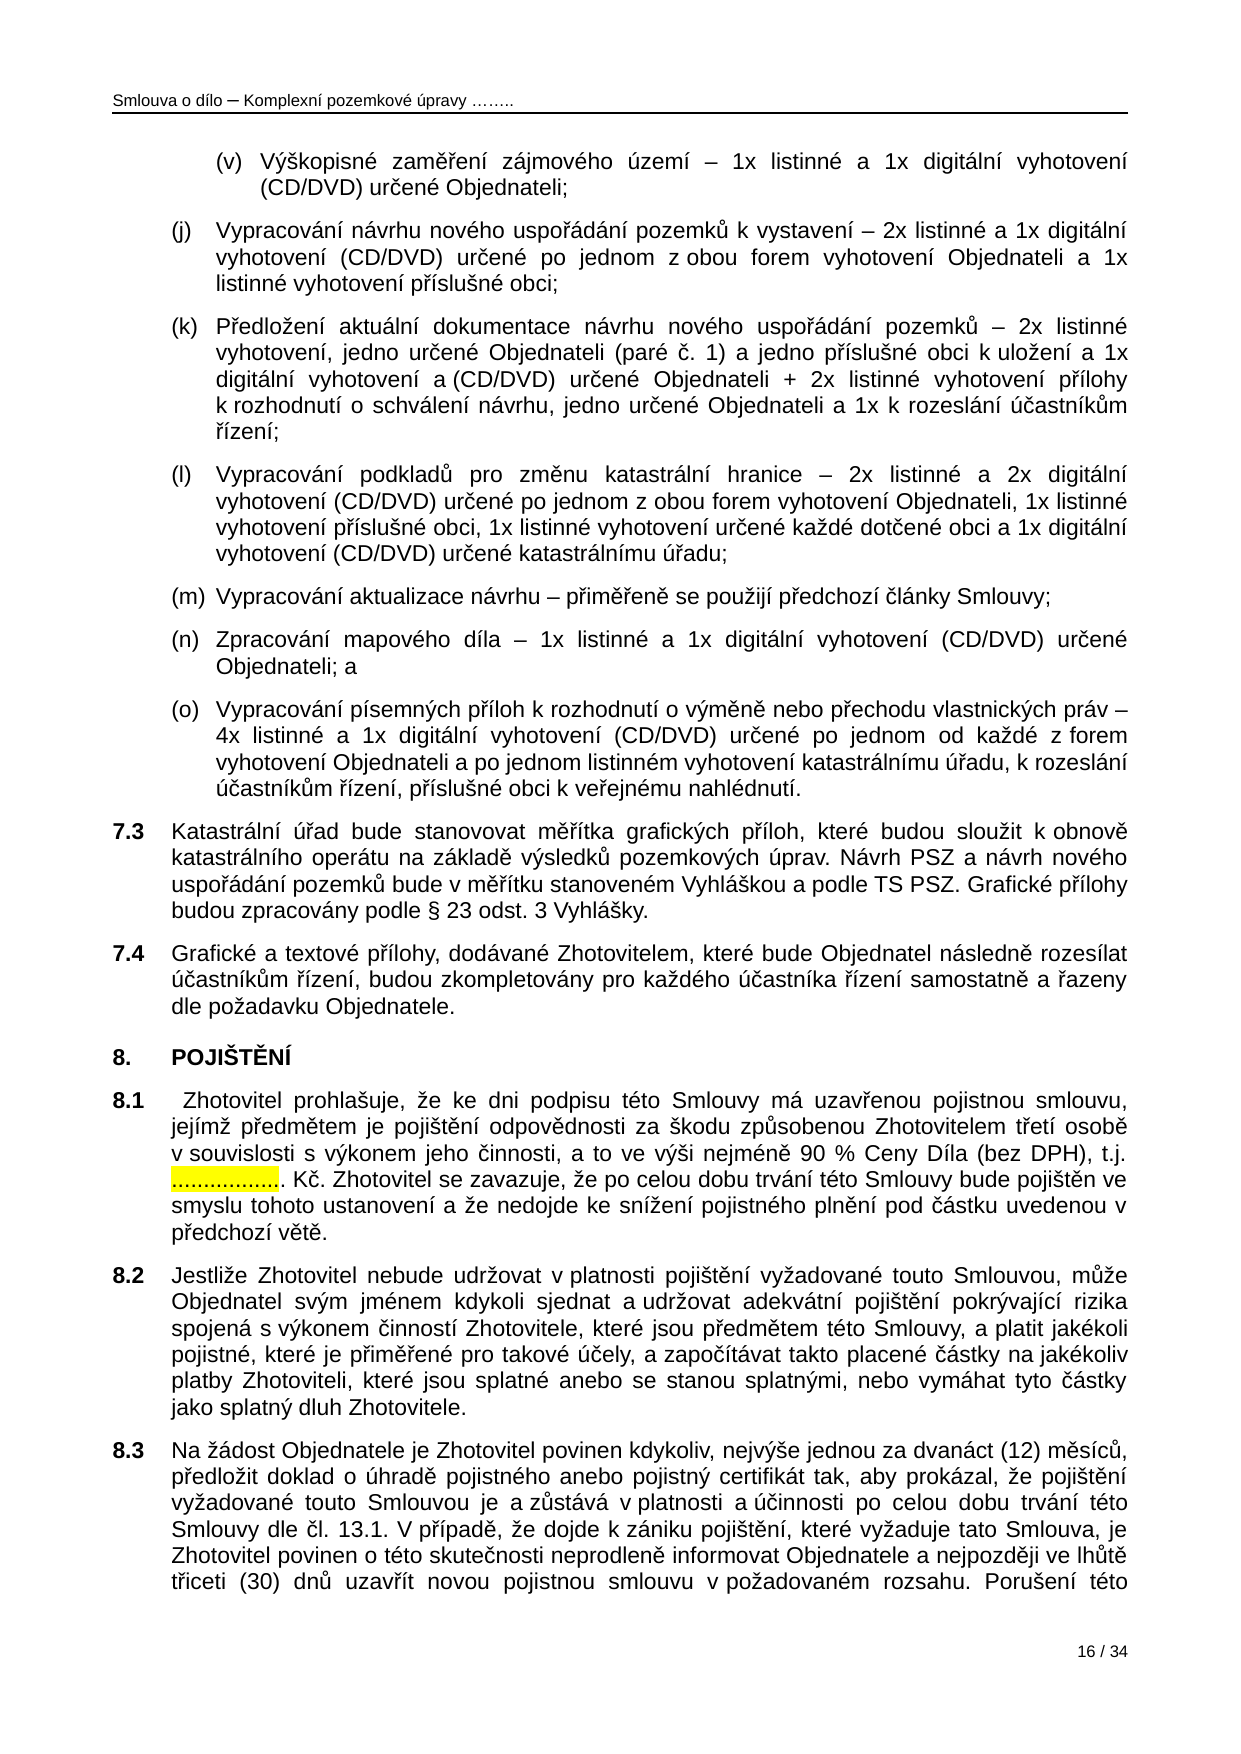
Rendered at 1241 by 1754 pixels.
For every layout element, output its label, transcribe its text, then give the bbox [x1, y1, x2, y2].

list Výškopisné zaměření zájmového území – 1x listinné a 1x digitální vyhotovení (CD/DVD) určené Objednateli; [216, 148, 1128, 200]
list Předložení aktuální dokumentace návrhu nového uspořádání pozemků – 2x listinné vyhotovení, jedno určené Objednateli (paré č. 1) a jedno příslušné obci k uložení a 1x digitální vyhotovení a (CD/DVD) určené Objednateli + 2x listinné vyhotovení přílohy k rozhodnutí o schválení návrhu, jedno určené Objednateli a 1x k rozeslání účastníkům řízení; [171, 313, 1128, 444]
text Jestliže Zhotovitel nebude udržovat v platnosti pojištění vyžadované touto Smlouvou, může Objednatel svým jménem kdykoli sjednat a udržovat adekvátní pojištění pokrývající rizika spojená s výkonem činností Zhotovitele, které jsou předmětem této Smlouvy, a platit jakékoli pojistné, které je přiměřené pro takové účely, a započítávat takto placené částky na jakékoliv platby Zhotoviteli, které jsou splatné anebo se stanou splatnými, nebo vymáhat tyto částky jako splatný dluh Zhotovitele. [112, 1262, 1128, 1420]
text Zhotovitel prohlašuje, že ke dni podpisu této Smlouvy má uzavřenou pojistnou smlouvu, jejímž předmětem je pojištění odpovědnosti za škodu způsobenou Zhotovitelem třetí osobě v souvislosti s výkonem jeho činnosti, a to ve výši nejméně 90 % Ceny Díla (bez DPH), t.j. .................. Kč. Zhotovitel se zavazuje, že po celou dobu trvání této Smlouvy bude pojištěn ve smyslu tohoto ustanovení a že nedojde ke snížení pojistného plnění pod částku uvedenou v předchozí větě. [112, 1087, 1128, 1245]
text Katastrální úřad bude stanovovat měřítka grafických příloh, které budou sloužit k obnově katastrálního operátu na základě výsledků pozemkových úprav. Návrh PSZ a návrh nového uspořádání pozemků bude v měřítku stanoveném Vyhláškou a podle TS PSZ. Grafické přílohy budou zpracovány podle § 23 odst. 3 Vyhlášky. [112, 818, 1128, 923]
list Vypracování písemných příloh k rozhodnutí o výměně nebo přechodu vlastnických práv – 4x listinné a 1x digitální vyhotovení (CD/DVD) určené po jednom od každé z forem vyhotovení Objednateli a po jednom listinném vyhotovení katastrálnímu úřadu, k rozeslání účastníkům řízení, příslušné obci k veřejnému nahlédnutí. [171, 696, 1128, 801]
text Grafické a textové přílohy, dodávané Zhotovitelem, které bude Objednatel následně rozesílat účastníkům řízení, budou zkompletovány pro každého účastníka řízení samostatně a řazeny dle požadavku Objednatele. [112, 940, 1128, 1019]
list Vypracování návrhu nového uspořádání pozemků k vystavení – 2x listinné a 1x digitální vyhotovení (CD/DVD) určené po jednom z obou forem vyhotovení Objednateli a 1x listinné vyhotovení příslušné obci; [171, 217, 1128, 296]
list Vypracování podkladů pro změnu katastrální hranice – 2x listinné a 2x digitální vyhotovení (CD/DVD) určené po jednom z obou forem vyhotovení Objednateli, 1x listinné vyhotovení příslušné obci, 1x listinné vyhotovení určené každé dotčené obci a 1x digitální vyhotovení (CD/DVD) určené katastrálnímu úřadu; [171, 461, 1128, 567]
list Zpracování mapového díla – 1x listinné a 1x digitální vyhotovení (CD/DVD) určené Objednateli; a [171, 626, 1128, 679]
text Pojištění [112, 1044, 1128, 1070]
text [112, 1437, 1128, 1595]
list Vypracování aktualizace návrhu – přiměřeně se použijí předchozí články Smlouvy; [171, 583, 1128, 610]
